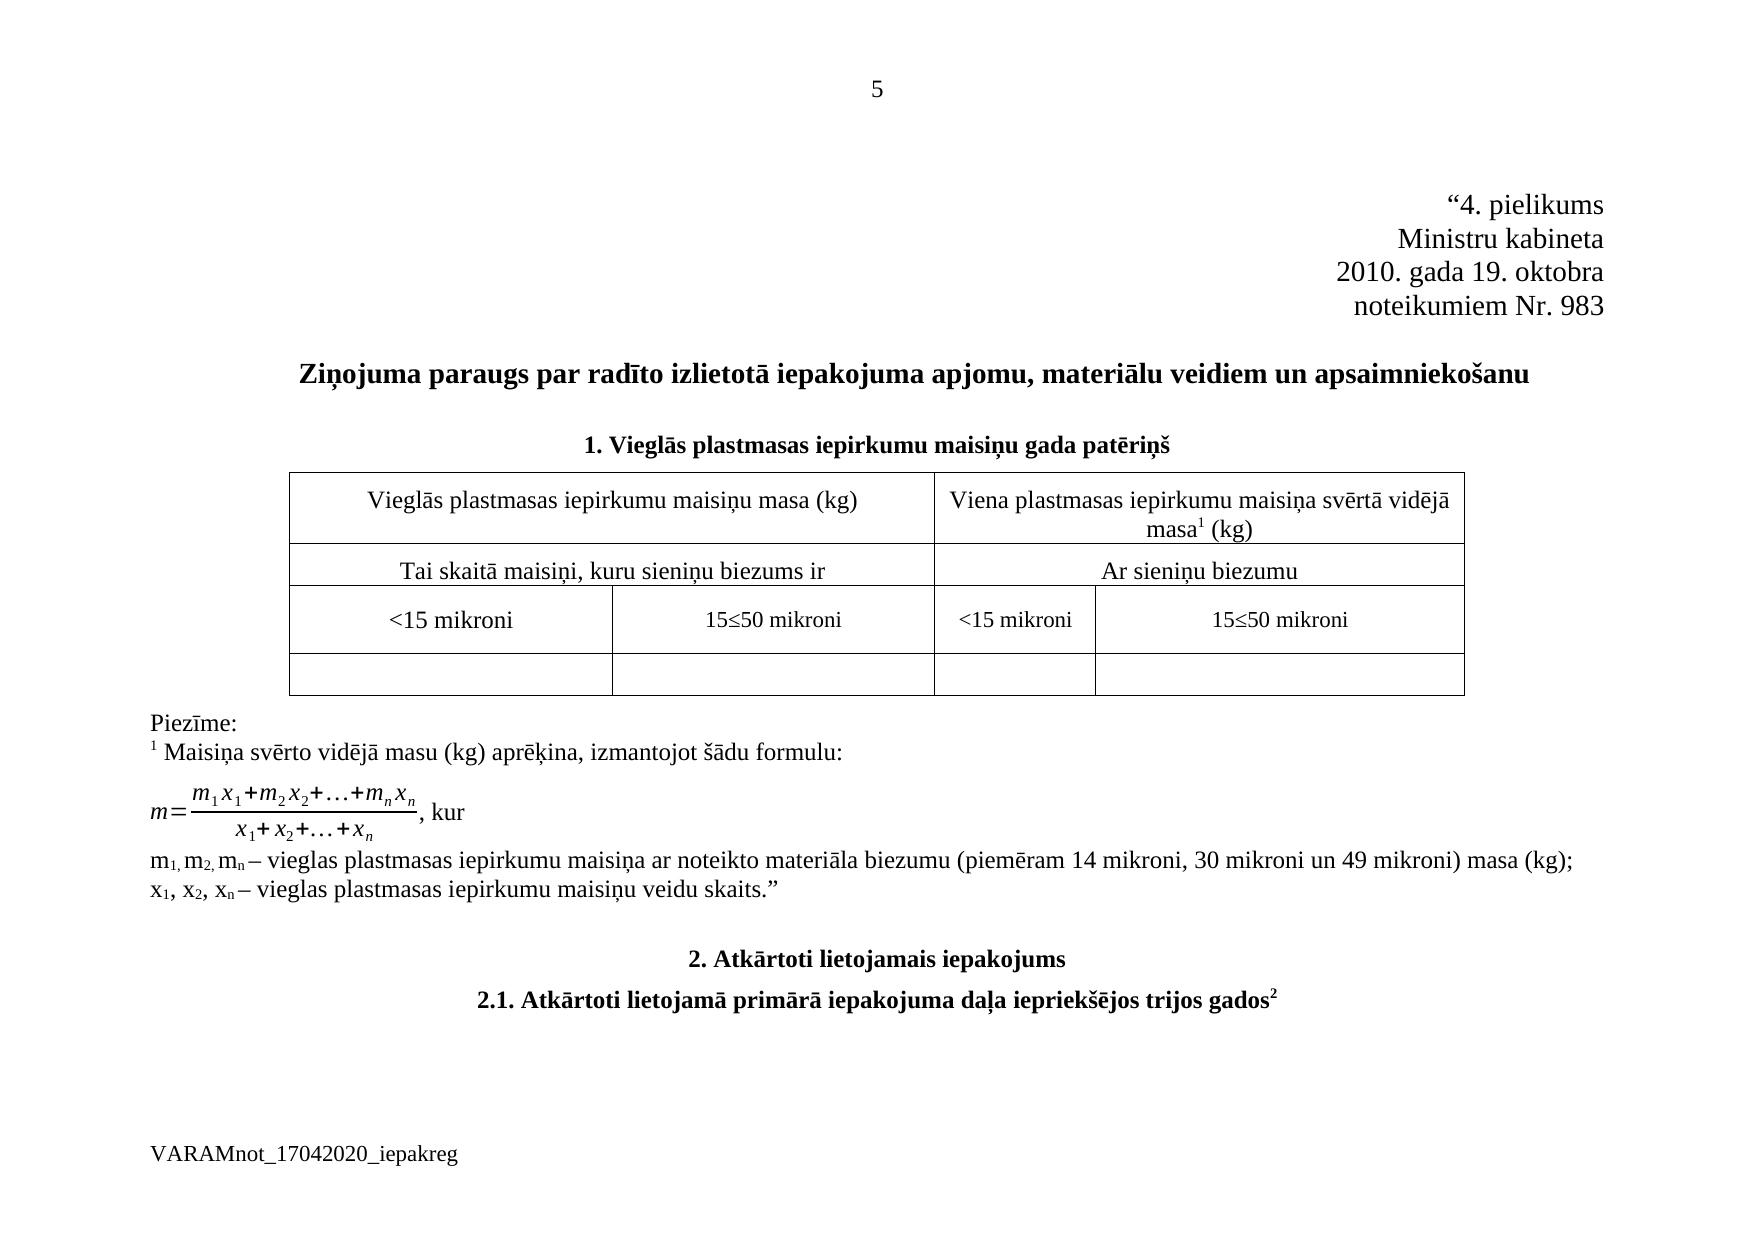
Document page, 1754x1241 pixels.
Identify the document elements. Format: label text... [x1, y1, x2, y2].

table_cell <15 mikroni [290, 586, 612, 653]
table_cell Tai skaitā maisiņi, kuru sieniņu biezums ir [290, 544, 934, 585]
table_cell <15 mikroni [935, 586, 1095, 653]
table_cell [935, 654, 1095, 695]
table_cell [290, 654, 612, 695]
table_cell 15≤50 mikroni [1096, 586, 1464, 653]
text , kur [150, 778, 1604, 845]
text 1. Vieglās plastmasas iepirkumu maisiņu gada patēriņš [150, 431, 1604, 459]
text noteikumiem Nr. 983 [150, 288, 1604, 322]
text “4. pielikums Ministru kabineta 2010. gada 19. oktobra [150, 187, 1604, 288]
text Piezīme: [150, 708, 1604, 737]
text 2. Atkārtoti lietojamais iepakojums [150, 944, 1604, 972]
table_cell [1096, 654, 1464, 695]
table_cell [613, 654, 934, 695]
text x1, x2, xn – vieglas plastmasas iepirkumu maisiņu veidu skaits.” [150, 874, 1604, 902]
table_cell 15≤50 mikroni [613, 586, 934, 653]
text 1 Maisiņa svērto vidējā masu (kg) aprēķina, izmantojot šādu formulu: [150, 737, 1604, 766]
table_cell Ar sieniņu biezumu [935, 544, 1464, 585]
table_header Viena plastmasas iepirkumu maisiņa svērtā vidējā masa1 (kg) [935, 473, 1464, 543]
text m1, m2, mn – vieglas plastmasas iepirkumu maisiņa ar noteikto materiāla biezumu (piemēram 14 mikroni, 30 mikroni un 49 mikroni) masa (kg); [150, 845, 1604, 874]
table_header Vieglās plastmasas iepirkumu maisiņu masa (kg) [290, 473, 934, 543]
text 2.1. Atkārtoti lietojamā primārā iepakojuma daļa iepriekšējos trijos gados2 [150, 985, 1604, 1014]
text Ziņojuma paraugs par radīto izlietotā iepakojuma apjomu, materiālu veidiem un apsaimniekošanu [150, 356, 1604, 389]
